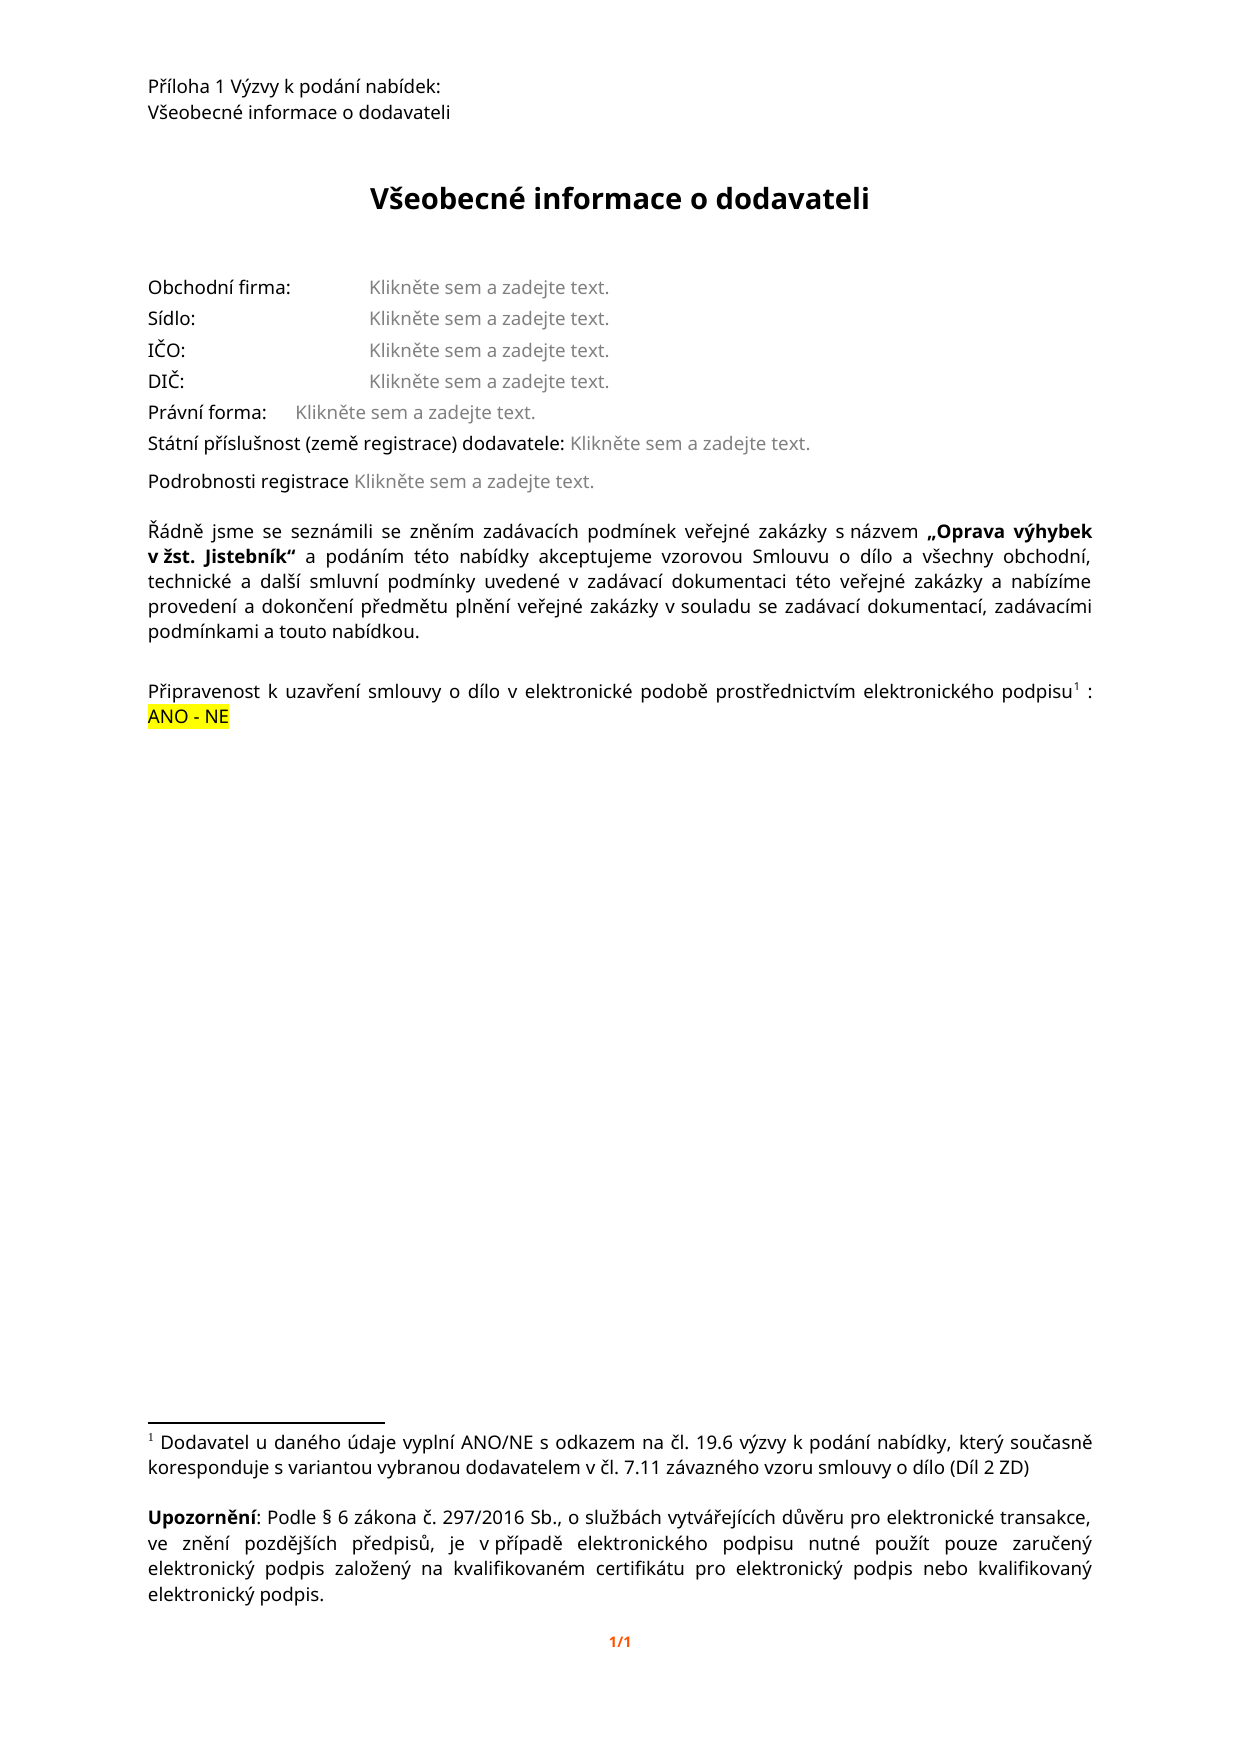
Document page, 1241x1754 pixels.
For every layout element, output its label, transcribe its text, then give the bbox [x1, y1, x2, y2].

text Sídlo: [148, 306, 1093, 331]
text IČO: [148, 337, 1093, 362]
title Všeobecné informace o dodavateli [148, 178, 1093, 218]
text Právní forma: [148, 399, 1093, 424]
text Připravenost k uzavření smlouvy o dílo v elektronické podobě prostřednictvím elektronického podpisu1 : [148, 678, 1093, 729]
text Řádně jsme se seznámili se zněním zadávacích podmínek veřejné zakázky s názvem „Oprava výhybek v žst. Jistebník“ a podáním této nabídky akceptujeme vzorovou Smlouvu o dílo a všechny obchodní, technické a další smluvní podmínky uvedené v zadávací dokumentaci této veřejné zakázky a nabízíme provedení a dokončení předmětu plnění veřejné zakázky v souladu se zadávací dokumentací, zadávacími podmínkami a touto nabídkou. [148, 518, 1093, 643]
text Podrobnosti registrace [148, 468, 1093, 493]
text DIČ: [148, 368, 1093, 393]
text Státní příslušnost (země registrace) dodavatele: [148, 431, 1093, 456]
text Obchodní firma: [148, 274, 1093, 299]
